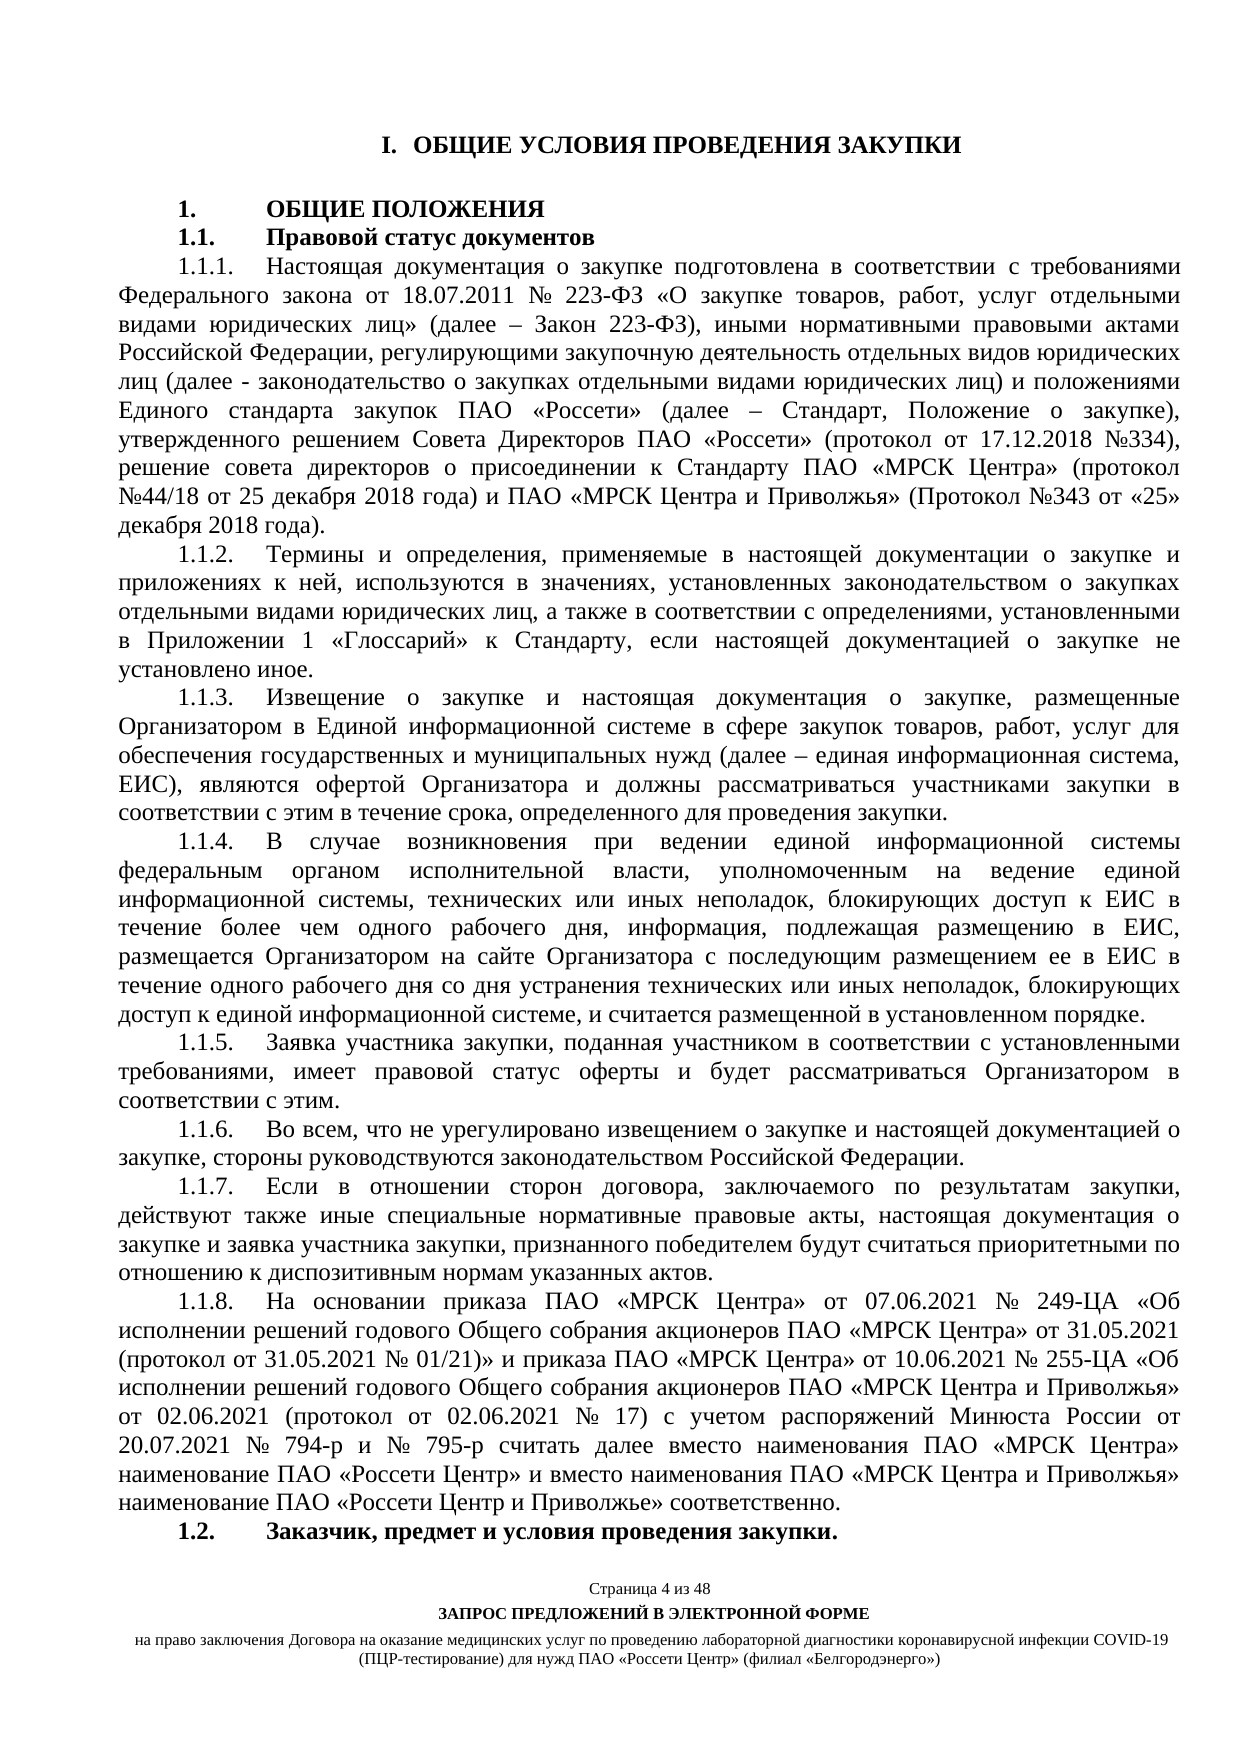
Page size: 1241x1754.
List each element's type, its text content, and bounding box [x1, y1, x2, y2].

list Извещение о закупке и настоящая документация о закупке, размещенные Организатором в Единой информационной системе в сфере закупок товаров, работ, услуг для обеспечения государственных и муниципальных нужд (далее – единая информационная система, ЕИС), являются офертой Организатора и должны рассматриваться участниками закупки в соответствии с этим в течение срока, определенного для проведения закупки. [118, 682, 1181, 826]
list Во всем, что не урегулировано извещением о закупке и настоящей документацией о закупке, стороны руководствуются законодательством Российской Федерации. [118, 1114, 1181, 1171]
subtitle Заказчик, предмет и условия проведения закупки. [118, 1516, 1181, 1545]
list В случае возникновения при ведении единой информационной системы федеральным органом исполнительной власти, уполномоченным на ведение единой информационной системы, технических или иных неполадок, блокирующих доступ к ЕИС в течение более чем одного рабочего дня, информация, подлежащая размещению в ЕИС, размещается Организатором на сайте Организатора с последующим размещением ее в ЕИС в течение одного рабочего дня со дня устранения технических или иных неполадок, блокирующих доступ к единой информационной системе, и считается размещенной в установленном порядке. [118, 826, 1181, 1027]
list Если в отношении сторон договора, заключаемого по результатам закупки, действуют также иные специальные нормативные правовые акты, настоящая документация о закупке и заявка участника закупки, признанного победителем будут считаться приоритетными по отношению к диспозитивным нормам указанных актов. [118, 1171, 1181, 1286]
subtitle ОБЩИЕ УСЛОВИЯ ПРОВЕДЕНИЯ закупки [118, 130, 1181, 159]
subtitle ОБЩИЕ ПОЛОЖЕНИЯ [118, 194, 1181, 222]
list Термины и определения, применяемые в настоящей документации о закупке и приложениях к ней, используются в значениях, установленных законодательством о закупках отдельными видами юридических лиц, а также в соответствии с определениями, установленными в Приложении 1 «Глоссарий» к Стандарту, если настоящей документацией о закупке не установлено иное. [118, 539, 1181, 682]
list На основании приказа ПАО «МРСК Центра» от 07.06.2021 № 249-ЦА «Об исполнении решений годового Общего собрания акционеров ПАО «МРСК Центра» от 31.05.2021 (протокол от 31.05.2021 № 01/21)» и приказа ПАО «МРСК Центра» от 10.06.2021 № 255-ЦА «Об исполнении решений годового Общего собрания акционеров ПАО «МРСК Центра и Приволжья» от 02.06.2021 (протокол от 02.06.2021 № 17) с учетом распоряжений Минюста России от 20.07.2021 № 794-р и № 795-р считать далее вместо наименования ПАО «МРСК Центра» наименование ПАО «Россети Центр» и вместо наименования ПАО «МРСК Центра и Приволжья» наименование ПАО «Россети Центр и Приволжье» соответственно. [118, 1286, 1181, 1516]
list Заявка участника закупки, поданная участником в соответствии с установленными требованиями, имеет правовой статус оферты и будет рассматриваться Организатором в соответствии с этим. [118, 1027, 1181, 1114]
subtitle Правовой статус документов [118, 222, 1181, 251]
list Настоящая документация о закупке подготовлена в соответствии с требованиями Федерального закона от 18.07.2011 № 223-ФЗ «О закупке товаров, работ, услуг отдельными видами юридических лиц» (далее – Закон 223-ФЗ), иными нормативными правовыми актами Российской Федерации, регулирующими закупочную деятельность отдельных видов юридических лиц (далее - законодательство о закупках отдельными видами юридических лиц) и положениями Единого стандарта закупок ПАО «Россети» (далее – Стандарт, Положение о закупке), утвержденного решением Совета Директоров ПАО «Россети» (протокол от 17.12.2018 №334), решение совета директоров о присоединении к Стандарту ПАО «МРСК Центра» (протокол №44/18 от 25 декабря 2018 года) и ПАО «МРСК Центра и Приволжья» (Протокол №343 от «25» декабря 2018 года). [118, 251, 1181, 539]
